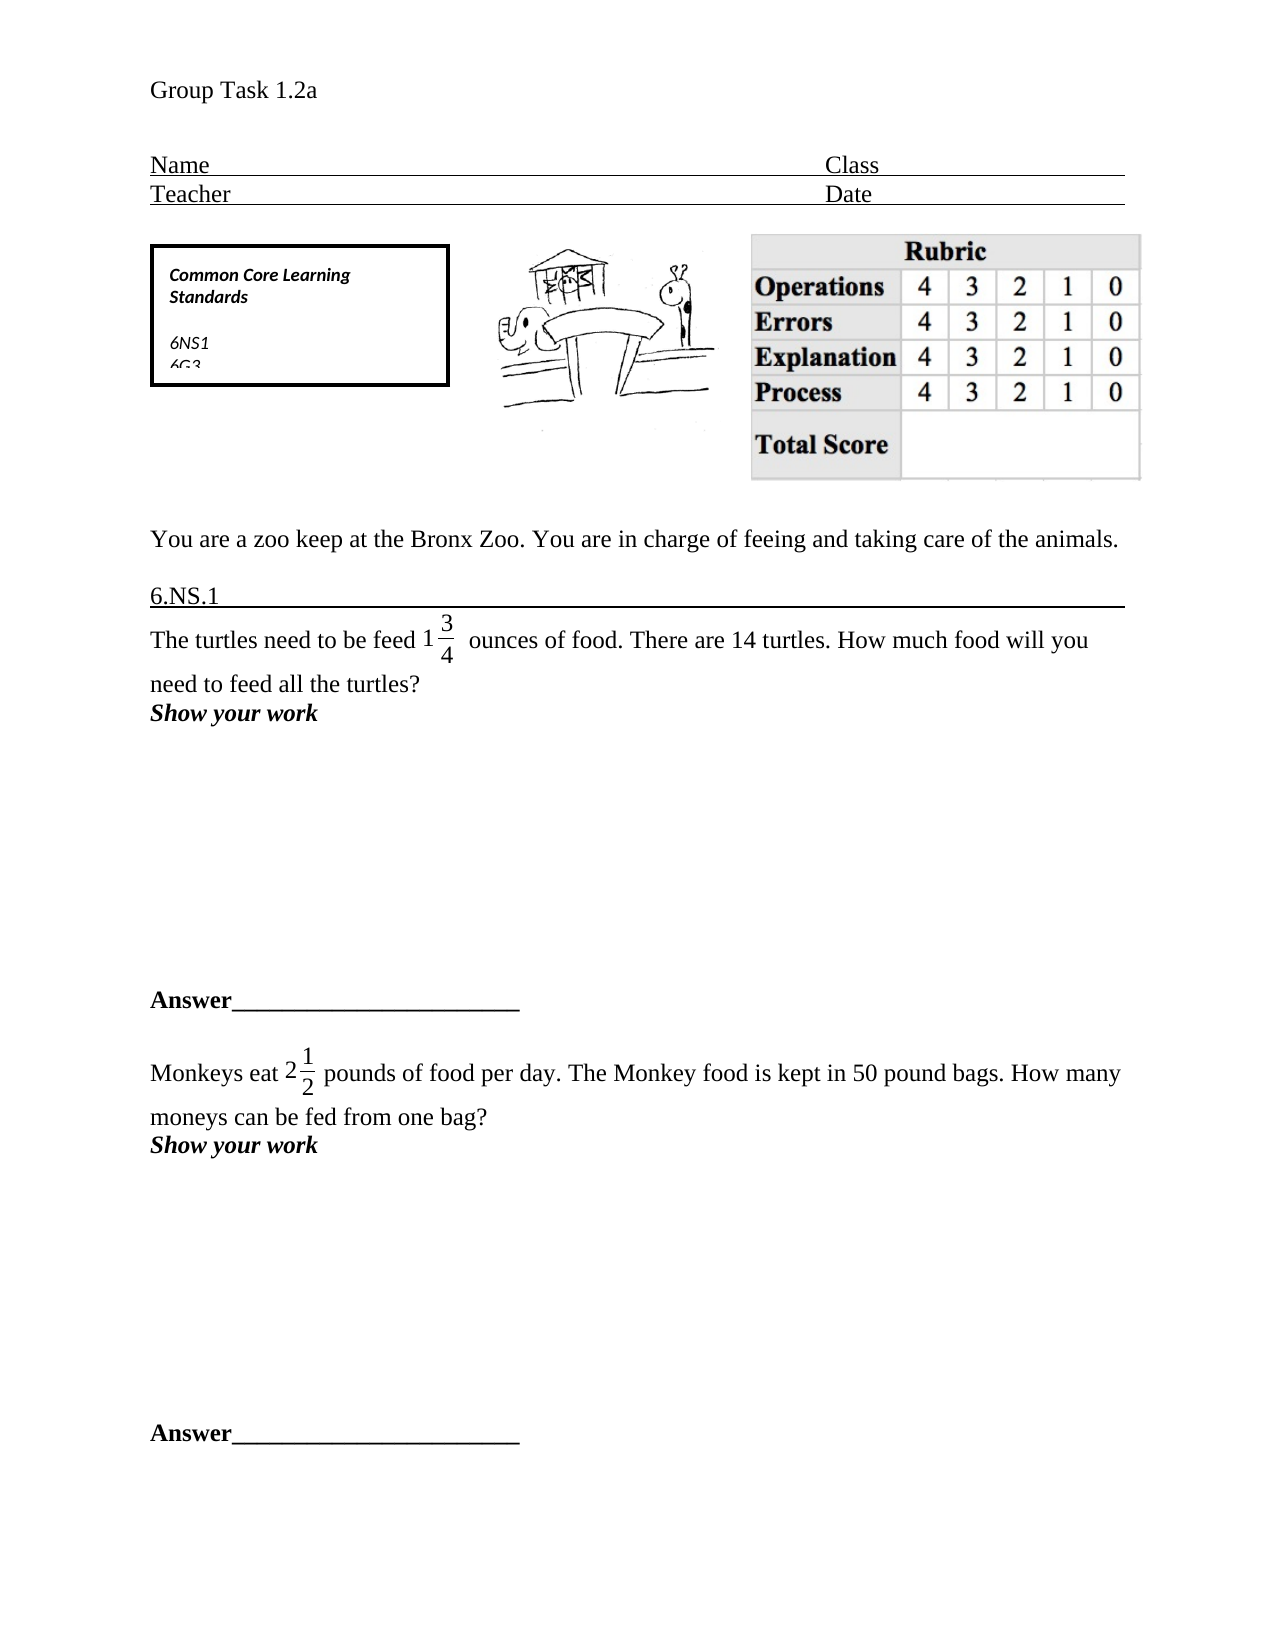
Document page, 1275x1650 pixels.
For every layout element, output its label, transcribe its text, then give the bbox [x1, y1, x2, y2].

text Answer_______________________ [150, 985, 1125, 1014]
text Teacher Date [150, 179, 1125, 204]
text Name Class [150, 150, 1125, 175]
picture [495, 214, 721, 439]
text 6.NS.1 [150, 581, 1125, 606]
text Monkeys eat pounds of food per day. The Monkey food is kept in 50 pound bags. How many moneys can be fed from one bag? [150, 1043, 1125, 1130]
text Answer_______________________ [150, 1418, 1125, 1447]
text You are a zoo keep at the Bronx Zoo. You are in charge of feeing and taking care of the animals. [150, 524, 1125, 552]
picture [750, 233, 1143, 482]
text Show your work [150, 1130, 1125, 1159]
text Show your work [150, 698, 1125, 726]
text The turtles need to be feed ounces of food. There are 14 turtles. How much food will you need to feed all the turtles? [150, 610, 1125, 698]
